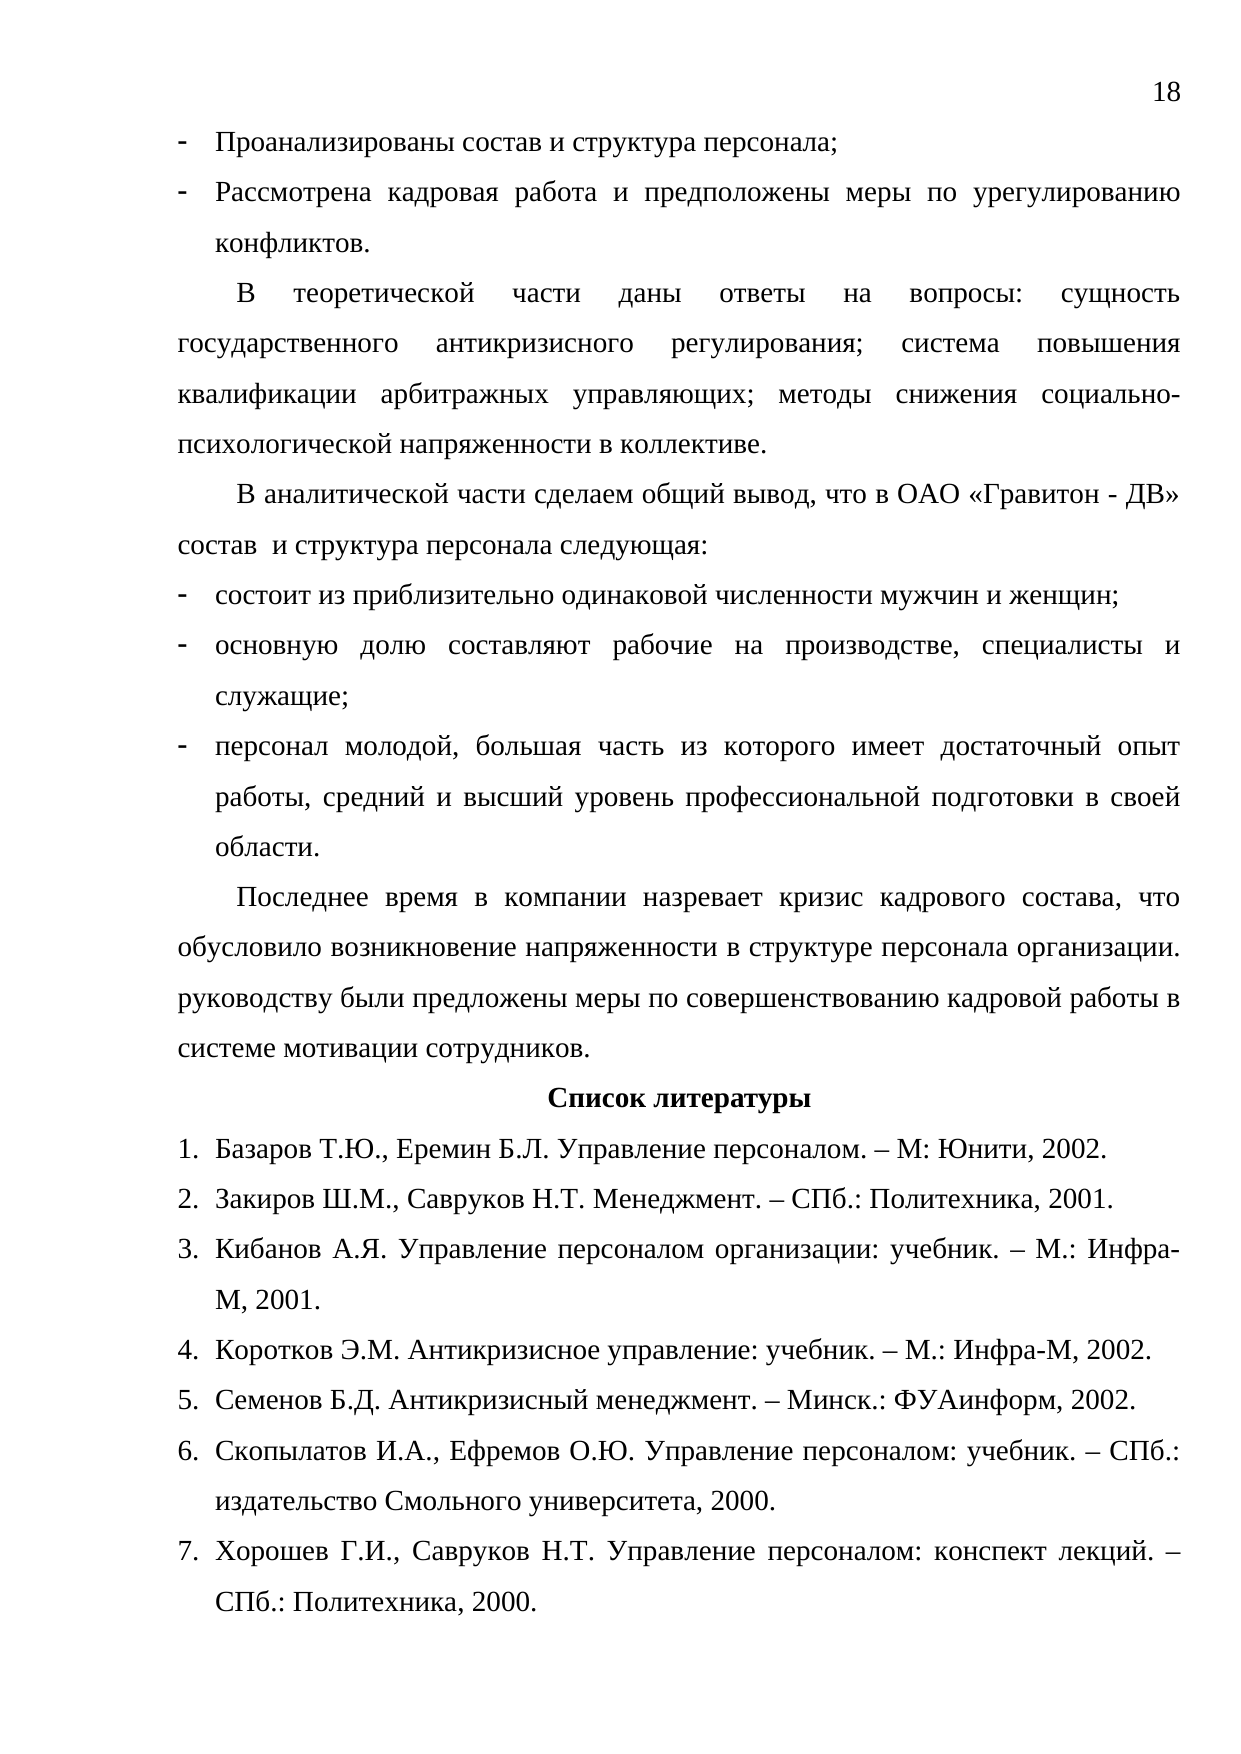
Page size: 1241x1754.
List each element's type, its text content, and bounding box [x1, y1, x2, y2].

text В аналитической части сделаем общий вывод, что в ОАО «Гравитон - ДВ» состав и структура персонала следующая: [177, 476, 1181, 560]
list Базаров Т.Ю., Еремин Б.Л. Управление персоналом. – М: Юнити, 2002. [177, 1131, 1181, 1164]
subtitle Список литературы [177, 1081, 1181, 1114]
list Семенов Б.Д. Антикризисный менеджмент. – Минск.: ФУАинформ, 2002. [177, 1382, 1181, 1416]
text В теоретической части даны ответы на вопросы: сущность государственного антикризисного регулирования; система повышения квалификации арбитражных управляющих; методы снижения социально-психологической напряженности в коллективе. [177, 275, 1181, 460]
list Рассмотрена кадровая работа и предположены меры по урегулированию конфликтов. [177, 174, 1181, 258]
list состоит из приблизительно одинаковой численности мужчин и женщин; [177, 577, 1181, 611]
text Последнее время в компании назревает кризис кадрового состава, что обусловило возникновение напряженности в структуре персонала организации. руководству были предложены меры по совершенствованию кадровой работы в системе мотивации сотрудников. [177, 879, 1181, 1064]
list Скопылатов И.А., Ефремов О.Ю. Управление персоналом: учебник. – СПб.: издательство Смольного университета, 2000. [177, 1433, 1181, 1517]
list Закиров Ш.М., Савруков Н.Т. Менеджмент. – СПб.: Политехника, 2001. [177, 1181, 1181, 1215]
list Хорошев Г.И., Савруков Н.Т. Управление персоналом: конспект лекций. – СПб.: Политехника, 2000. [177, 1533, 1181, 1617]
list основную долю составляют рабочие на производстве, специалисты и служащие; [177, 627, 1181, 711]
list Коротков Э.М. Антикризисное управление: учебник. – М.: Инфра-М, 2002. [177, 1332, 1181, 1366]
list Кибанов А.Я. Управление персоналом организации: учебник. – М.: Инфра-М, 2001. [177, 1231, 1181, 1315]
list Проанализированы состав и структура персонала; [177, 124, 1181, 158]
list персонал молодой, большая часть из которого имеет достаточный опыт работы, средний и высший уровень профессиональной подготовки в своей области. [177, 728, 1181, 862]
